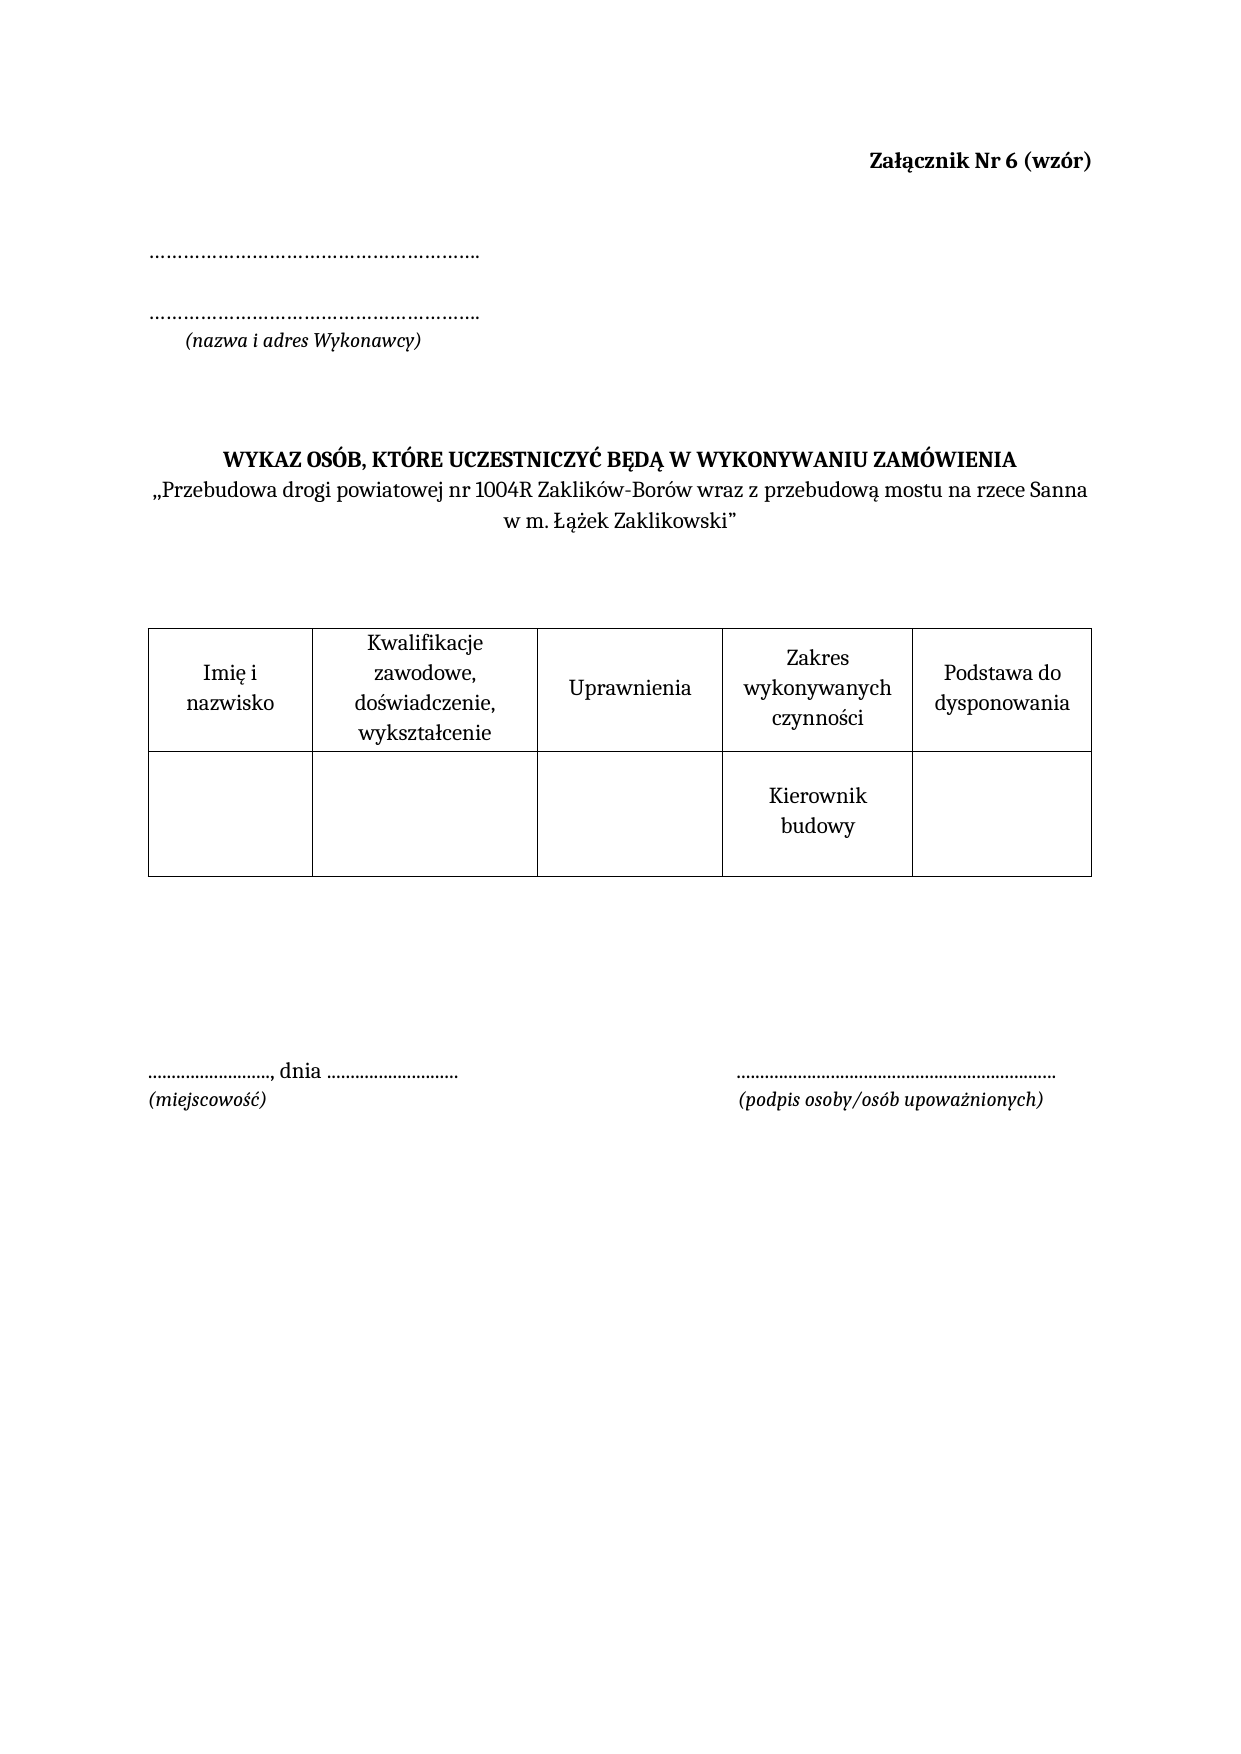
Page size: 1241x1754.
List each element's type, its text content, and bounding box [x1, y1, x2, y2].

table_cell [538, 752, 722, 876]
table_header Uprawnienia [538, 629, 722, 751]
table_header Zakres wykonywanych czynności [723, 629, 912, 751]
table_header Imię i nazwisko [149, 629, 312, 751]
text WYKAZ OSÓB, KTÓRE UCZESTNICZYĆ BĘDĄ W WYKONYWANIU ZAMÓWIENIA [148, 447, 1093, 473]
text (miejscowość) (podpis osoby/osób upoważnionych) [148, 1088, 1093, 1112]
text Załącznik Nr 6 (wzór) [148, 148, 1093, 174]
text ,,Przebudowa drogi powiatowej nr 1004R Zaklików-Borów wraz z przebudową mostu na rzece Sanna w m. Łążek Zaklikowski” [148, 477, 1093, 534]
text …………………………………………………. [148, 299, 1093, 325]
text .........................., dnia ............................ .................................................................... [148, 1058, 1093, 1084]
text (nazwa i adres Wykonawcy) [148, 329, 1093, 353]
table_cell Kierownik budowy [723, 752, 912, 876]
table_cell [313, 752, 537, 876]
table_cell [149, 752, 312, 876]
table_header Podstawa do dysponowania [913, 629, 1091, 751]
text …………………………………………………. [148, 238, 1093, 264]
table_header Kwalifikacje zawodowe, doświadczenie, wykształcenie [313, 629, 537, 751]
table_cell [913, 752, 1091, 876]
